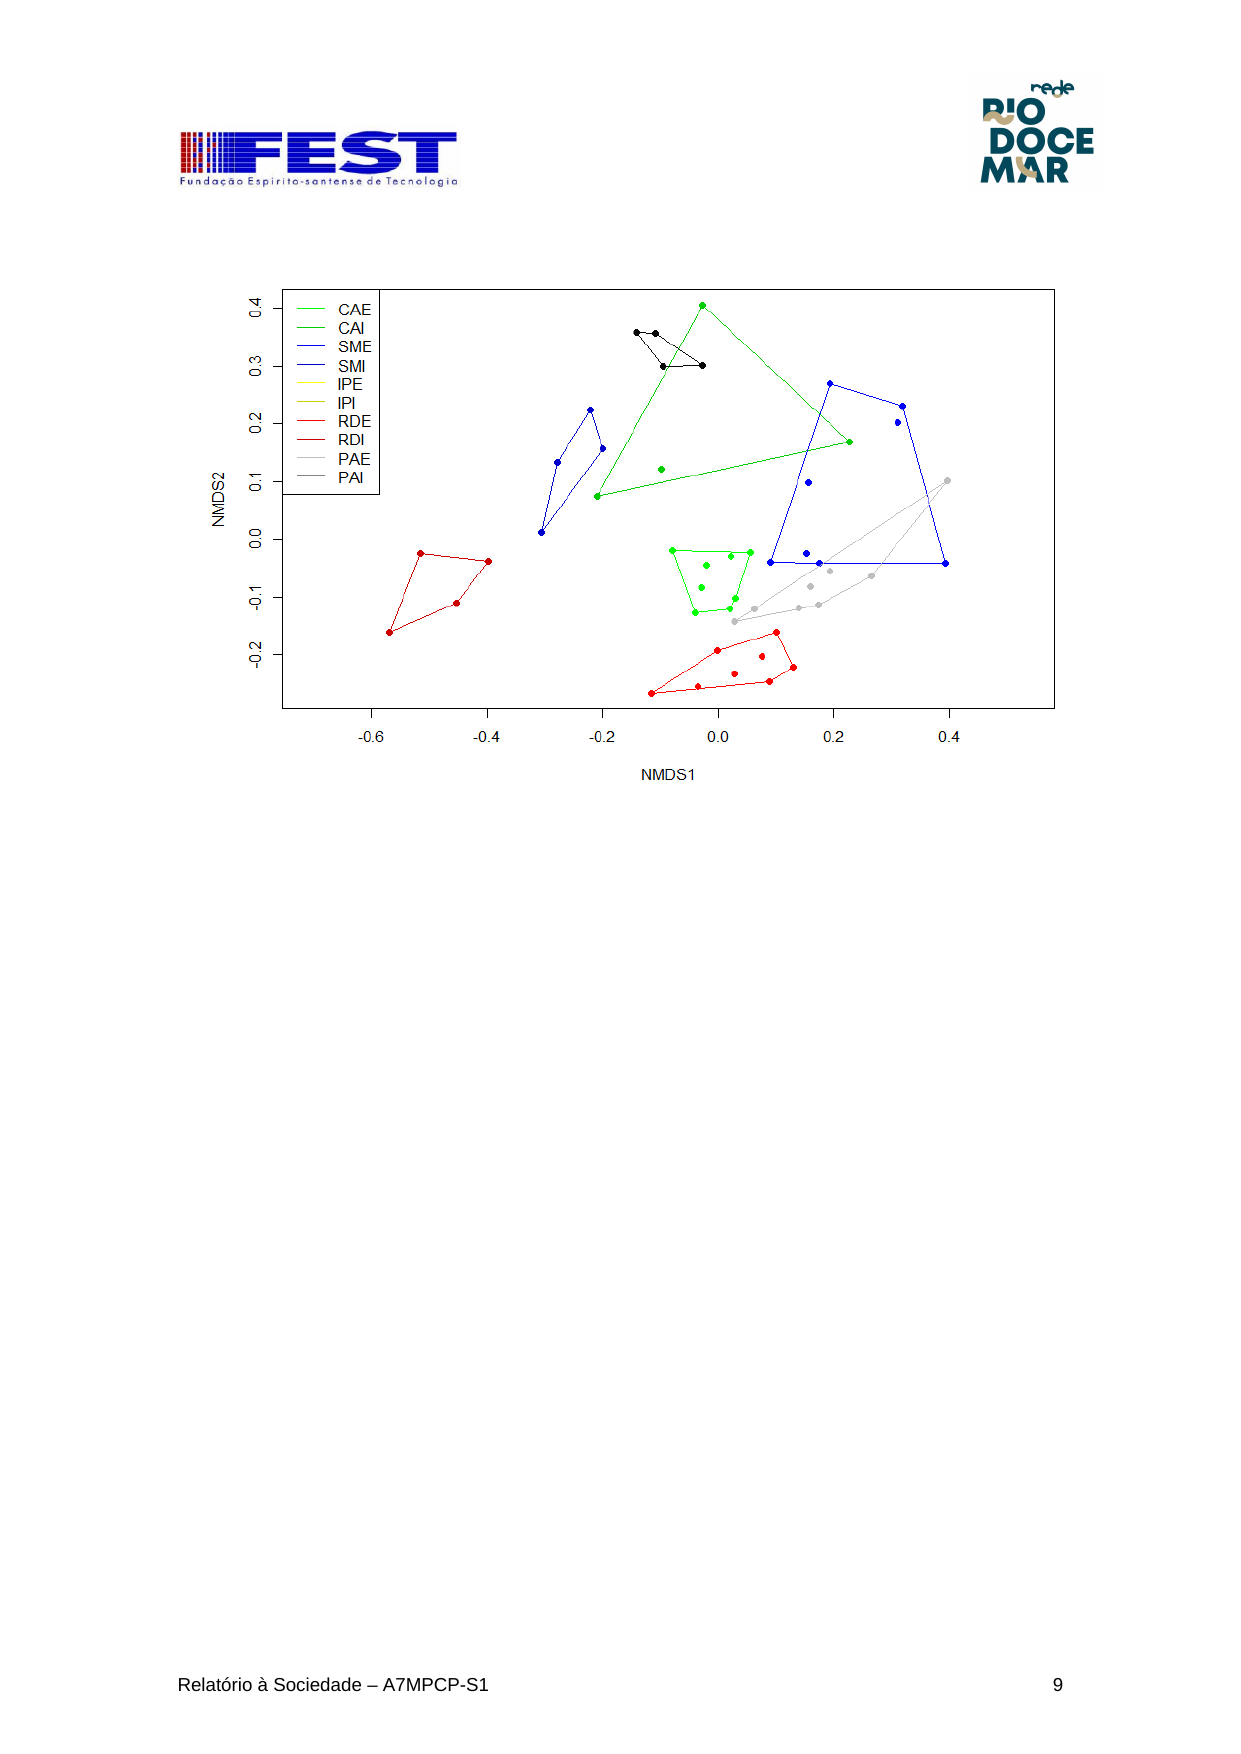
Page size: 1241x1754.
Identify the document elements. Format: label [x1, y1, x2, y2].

picture [206, 213, 1093, 803]
picture [177, 125, 462, 190]
picture [970, 70, 1104, 190]
